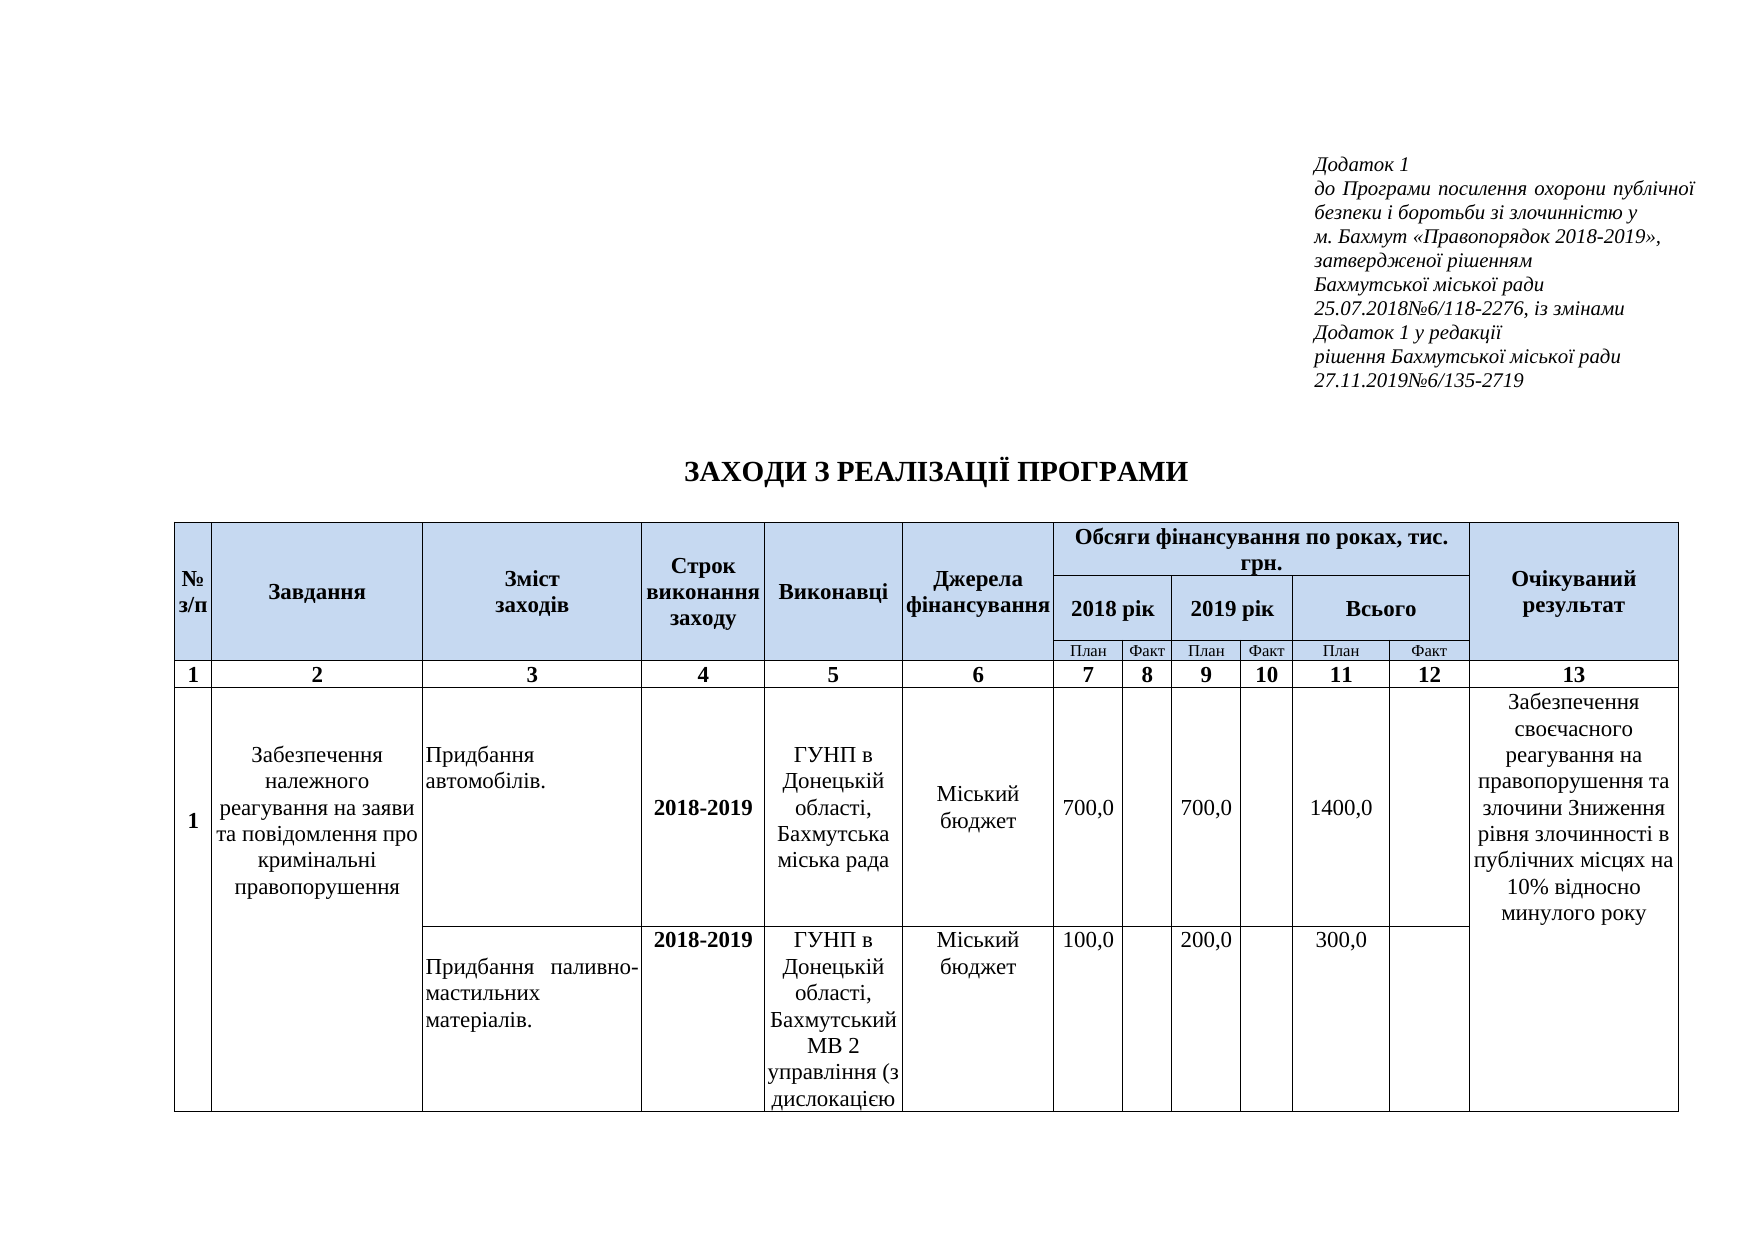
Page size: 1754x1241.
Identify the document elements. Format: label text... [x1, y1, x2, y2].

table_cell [765, 927, 902, 1111]
text м. Бахмут «Правопорядок 2018-2019», [1314, 224, 1695, 248]
text Додаток 1 у редакції [1314, 320, 1695, 344]
table_cell 2018 рік [1054, 576, 1171, 640]
table_cell Придбання автомобілів. [423, 688, 641, 926]
table_cell Забезпечення своєчасного реагування на правопорушення та злочини Зниження рівня злочинності в публічних місцях на 10% відносно минулого року [1470, 688, 1678, 926]
table_cell 1 [175, 661, 211, 687]
table_cell [1241, 927, 1292, 1111]
text 25.07.2018№6/118-2276, із змінами [1314, 296, 1695, 320]
table_cell Забезпечення належного реагування на заяви та повідомлення про кримінальні правопорушення [212, 688, 422, 926]
table_cell 12 [1390, 661, 1469, 687]
table_cell 11 [1293, 661, 1389, 687]
table_cell 2018-2019 [642, 927, 764, 1111]
table_header Обсяги фінансування по роках, тис. грн. [1054, 523, 1469, 575]
table_cell 100,0 [1054, 927, 1122, 1111]
table_cell 10 [1241, 661, 1292, 687]
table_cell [423, 927, 641, 1111]
table_cell Факт [1123, 641, 1171, 660]
table_cell 13 [1470, 661, 1678, 687]
table_cell [1470, 926, 1678, 1111]
table_cell Міський бюджет [903, 688, 1053, 926]
table_cell 2 [212, 661, 422, 687]
table_cell 1400,0 [1293, 688, 1389, 926]
table_cell ГУНП в Донецькій області, Бахмутська міська рада [765, 688, 902, 926]
table_cell План [1172, 641, 1240, 660]
table_cell Міський бюджет [903, 927, 1053, 1111]
table_cell Факт [1241, 641, 1292, 660]
table_cell [1390, 927, 1469, 1111]
table_header Строк виконання заходу [642, 523, 764, 660]
text Додаток 1 [1314, 152, 1695, 176]
table_cell Всього [1293, 576, 1469, 640]
table_cell 7 [1054, 661, 1122, 687]
table_cell 8 [1123, 661, 1171, 687]
text рішення Бахмутської міської ради [1314, 344, 1695, 368]
table_cell 700,0 [1172, 688, 1240, 926]
table_cell 2019 рік [1172, 576, 1292, 640]
table_cell 5 [765, 661, 902, 687]
table_cell 200,0 [1172, 927, 1240, 1111]
text затвердженої рішенням [1314, 248, 1695, 272]
text ЗАХОДИ З РЕАЛІЗАЦІЇ ПРОГРАМИ [177, 454, 1695, 488]
table_cell [212, 926, 422, 1111]
table_cell 4 [642, 661, 764, 687]
table_cell [175, 926, 211, 1111]
table_cell 1 [175, 688, 211, 926]
table_cell План [1054, 641, 1122, 660]
table_cell 9 [1172, 661, 1240, 687]
text Бахмутської міської ради [1314, 272, 1695, 296]
table_header Виконавці [765, 523, 902, 660]
text 27.11.2019№6/135-2719 [1314, 368, 1695, 392]
table_cell [1390, 688, 1469, 926]
table_cell [1123, 688, 1171, 926]
table_cell 300,0 [1293, 927, 1389, 1111]
table_cell 2018-2019 [642, 688, 764, 926]
table_cell [1241, 688, 1292, 926]
table_header Завдання [212, 523, 422, 660]
table_header № з/п [175, 523, 211, 660]
table_header Джерела фінансування [903, 523, 1053, 660]
table_cell План [1293, 641, 1389, 660]
table_cell 700,0 [1054, 688, 1122, 926]
table_cell Факт [1390, 641, 1469, 660]
table_cell 6 [903, 661, 1053, 687]
table_cell 3 [423, 661, 641, 687]
table_header Очікуваний результат [1470, 523, 1678, 660]
text до Програми посилення охорони публічної безпеки і боротьби зі злочинністю у [1314, 176, 1695, 224]
table_header Зміст заходів [423, 523, 641, 660]
table_cell [1123, 927, 1171, 1111]
